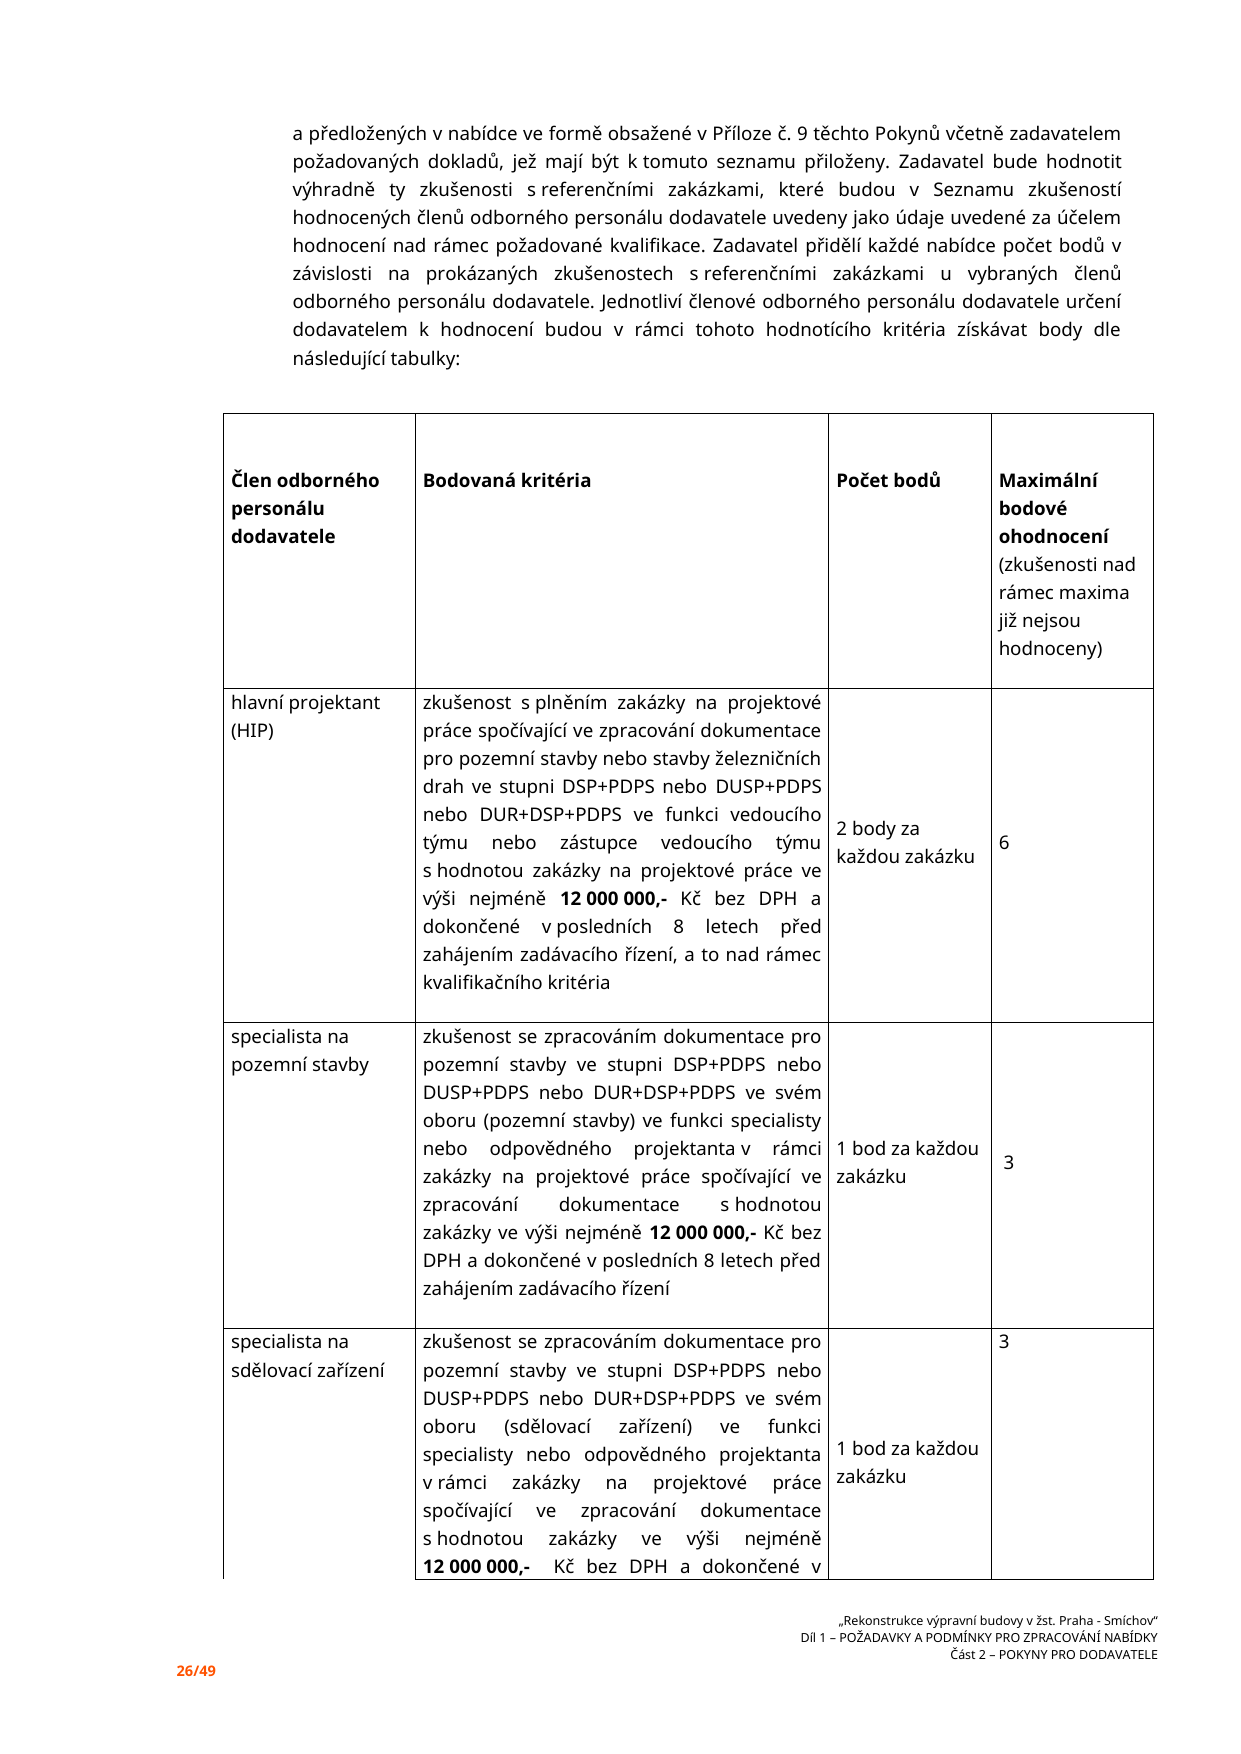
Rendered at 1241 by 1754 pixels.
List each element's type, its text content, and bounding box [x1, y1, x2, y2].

table_cell 1 bod za každou zakázku [829, 1023, 991, 1328]
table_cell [224, 1329, 415, 1578]
table_cell 3 [992, 1329, 1153, 1578]
table_cell zkušenost s plněním zakázky na projektové práce spočívající ve zpracování dokumentace pro pozemní stavby nebo stavby železničních drah ve stupni DSP+PDPS nebo DUSP+PDPS nebo DUR+DSP+PDPS ve funkci vedoucího týmu nebo zástupce vedoucího týmu s hodnotou zakázky na projektové práce ve výši nejméně 12 000 000,- Kč bez DPH a dokončené v posledních 8 letech před zahájením zadávacího řízení, a to nad rámec kvalifikačního kritéria [416, 689, 828, 1022]
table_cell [416, 1329, 828, 1578]
table_header Počet bodů [829, 414, 991, 688]
table_cell specialista na pozemní stavby [224, 1023, 415, 1328]
table_header Maximální bodové ohodnocení (zkušenosti nad rámec maxima již nejsou hodnoceny) [992, 414, 1153, 688]
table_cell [829, 1329, 991, 1578]
table_header Bodovaná kritéria [416, 414, 828, 688]
table_cell 3 [992, 1023, 1153, 1328]
table_cell zkušenost se zpracováním dokumentace pro pozemní stavby ve stupni DSP+PDPS nebo DUSP+PDPS nebo DUR+DSP+PDPS ve svém oboru (pozemní stavby) ve funkci specialisty nebo odpovědného projektanta v rámci zakázky na projektové práce spočívající ve zpracování dokumentace s hodnotou zakázky ve výši nejméně 12 000 000,- Kč bez DPH a dokončené v posledních 8 letech před zahájením zadávacího řízení [416, 1023, 828, 1328]
table_header Člen odborného personálu dodavatele [224, 414, 415, 688]
table_cell 2 body za každou zakázku [829, 689, 991, 1022]
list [292, 121, 1122, 370]
table_cell 6 [992, 689, 1153, 1022]
table_cell hlavní projektant (HIP) [224, 689, 415, 1022]
